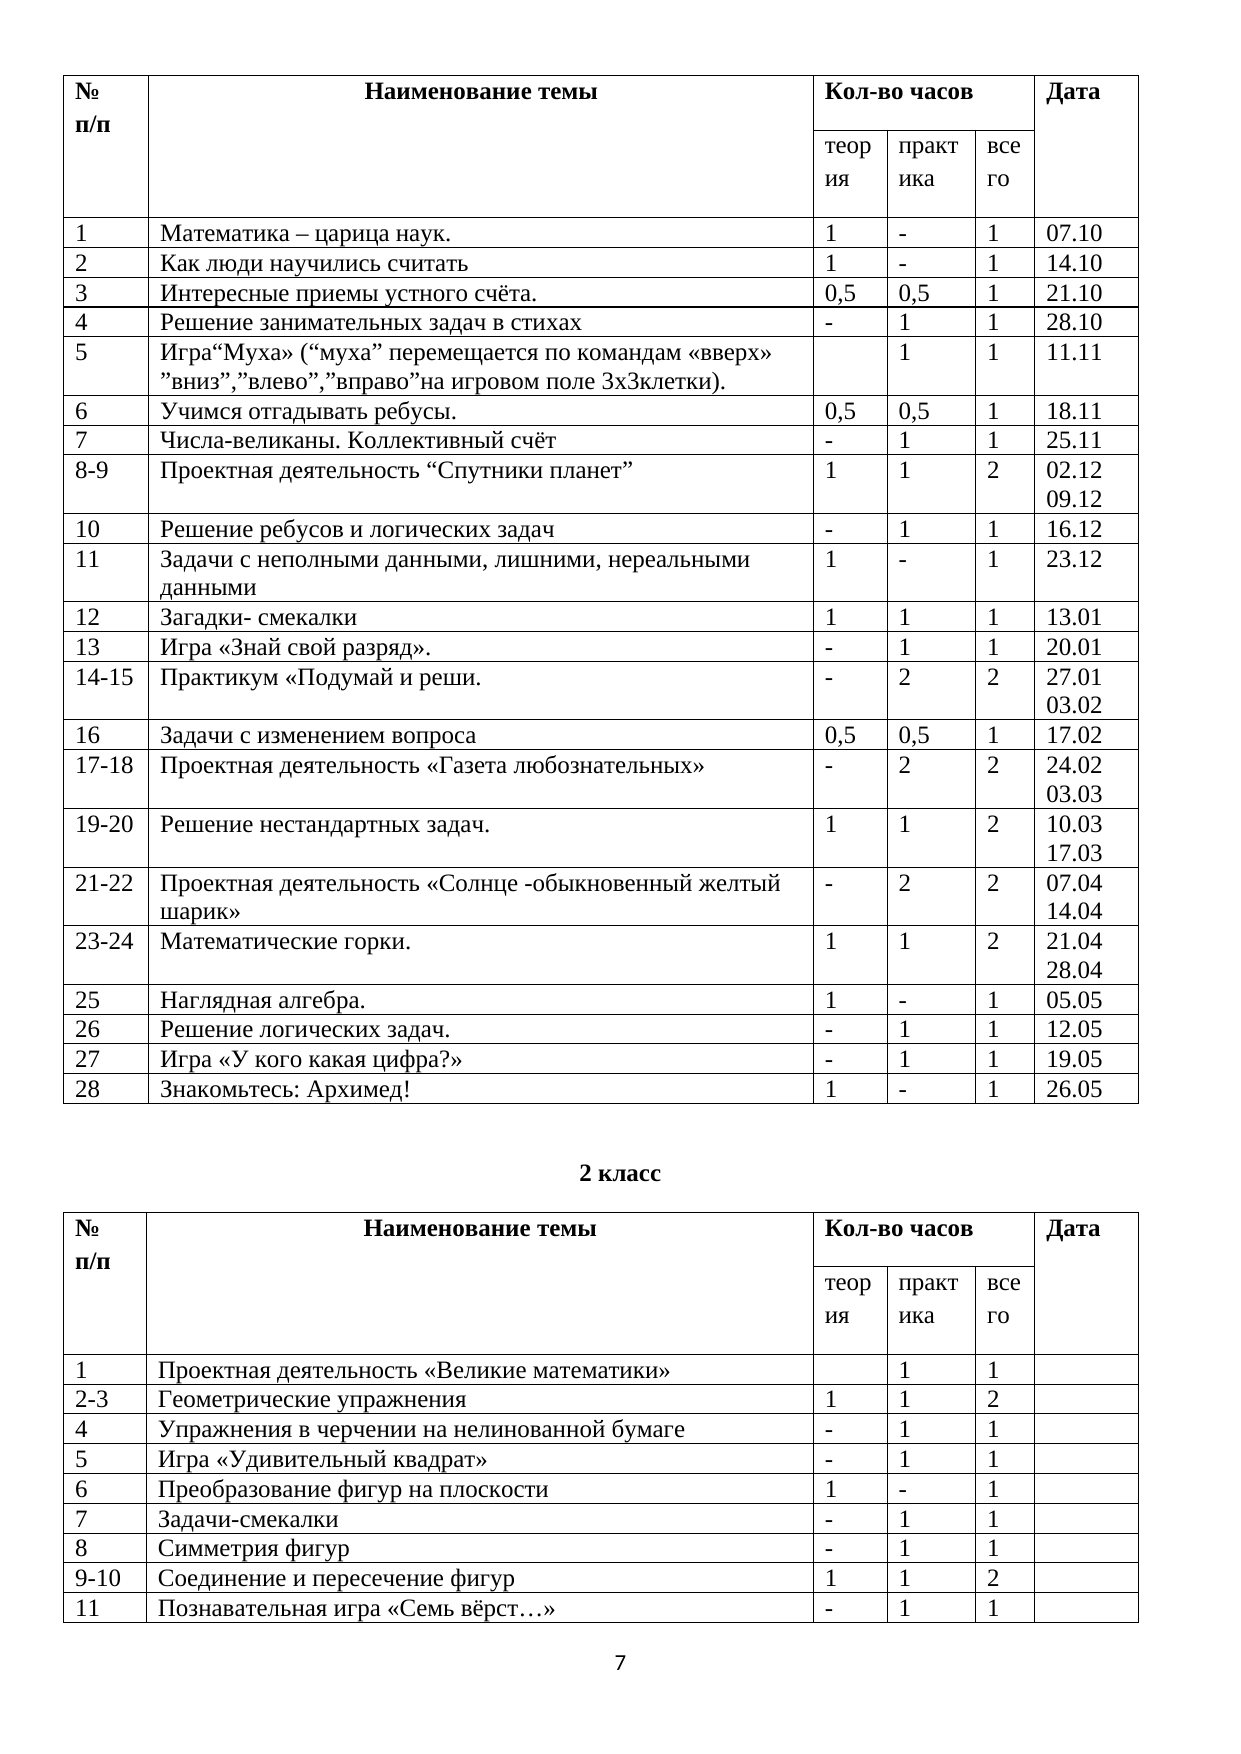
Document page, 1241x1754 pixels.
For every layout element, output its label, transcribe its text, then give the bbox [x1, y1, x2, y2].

table_cell Знакомьтесь: Архимед! [149, 1074, 813, 1103]
table_cell Задачи с изменением вопроса [149, 720, 813, 749]
table_cell 2 [976, 1385, 1034, 1413]
table_cell 17-18 [64, 750, 148, 808]
table_cell 0,5 [814, 396, 887, 424]
table_cell 07.04 14.04 [1035, 868, 1138, 925]
table_cell - [814, 1414, 887, 1443]
table_cell Математика – царица наук. [149, 218, 813, 247]
table_cell 4 [64, 1414, 146, 1443]
table_cell 1 [814, 455, 887, 513]
table_cell 19.05 [1035, 1044, 1138, 1073]
table_cell [814, 1355, 887, 1383]
table_cell 1 [976, 1474, 1034, 1503]
table_cell 3 [64, 278, 148, 306]
table_cell 1 [976, 1444, 1034, 1473]
table_cell - [888, 248, 975, 277]
table_cell Игра“Муха» (“муха” перемещается по командам «вверх» ”вниз”,”влево”,”вправо”на игровом поле 3x3клетки). [149, 337, 813, 395]
table_cell [1035, 1355, 1138, 1383]
table_cell 1 [814, 985, 887, 1013]
table_cell 7 [64, 1504, 146, 1532]
table_cell 23-24 [64, 926, 148, 984]
table_cell 1 [976, 1074, 1034, 1103]
table_cell 2-3 [64, 1385, 146, 1413]
table_cell 0,5 [888, 396, 975, 424]
table_cell 12 [64, 602, 148, 631]
table_cell 1 [64, 1355, 146, 1383]
table_cell 1 [888, 632, 975, 661]
table_cell 8 [64, 1534, 146, 1562]
table_cell 1 [976, 544, 1034, 601]
table_cell 16.12 [1035, 514, 1138, 543]
table_cell 1 [888, 514, 975, 543]
table_cell 1 [976, 278, 1034, 306]
table_cell 05.05 [1035, 985, 1138, 1013]
text 2 класс [75, 1158, 1165, 1187]
table_header Дата [1035, 76, 1138, 217]
table_header Кол-во часов [814, 76, 1034, 129]
table_cell 6 [64, 396, 148, 424]
table_cell 1 [814, 218, 887, 247]
table_cell - [814, 1015, 887, 1043]
table_cell 2 [976, 809, 1034, 867]
table_header № п/п [64, 76, 148, 217]
table_cell Решение занимательных задач в стихах [149, 308, 813, 336]
table_cell Проектная деятельность «Солнце -обыкновенный желтый шарик» [149, 868, 813, 925]
table_cell 1 [888, 337, 975, 395]
table_cell 21.10 [1035, 278, 1138, 306]
table_cell 1 [888, 1563, 975, 1592]
table_cell всего [976, 131, 1034, 217]
table_cell [1035, 1563, 1138, 1592]
table_cell [1035, 1593, 1138, 1622]
table_cell 1 [976, 337, 1034, 395]
table_cell 1 [888, 308, 975, 336]
table_cell Геометрические упражнения [147, 1385, 813, 1413]
table_cell - [814, 426, 887, 454]
table_cell 1 [888, 1355, 975, 1383]
table_header Наименование темы [149, 76, 813, 217]
table_cell 02.12 09.12 [1035, 455, 1138, 513]
table_cell 20.01 [1035, 632, 1138, 661]
table_cell 11 [64, 1593, 146, 1622]
table_cell 1 [976, 720, 1034, 749]
table_cell 14.10 [1035, 248, 1138, 277]
table_cell теория [814, 1267, 887, 1354]
table_cell 1 [814, 809, 887, 867]
table_cell практика [888, 131, 975, 217]
table_cell 1 [814, 1074, 887, 1103]
table_cell - [814, 308, 887, 336]
table_cell 28.10 [1035, 308, 1138, 336]
table_cell - [888, 1474, 975, 1503]
table_cell 27.01 03.02 [1035, 662, 1138, 719]
table_cell 1 [888, 809, 975, 867]
table_cell 1 [814, 248, 887, 277]
table_cell 1 [976, 1593, 1034, 1622]
table_cell Соединение и пересечение фигур [147, 1563, 813, 1592]
table_cell Учимся отгадывать ребусы. [149, 396, 813, 424]
table_cell 07.10 [1035, 218, 1138, 247]
table_cell 2 [976, 455, 1034, 513]
table_cell 1 [976, 218, 1034, 247]
table_cell [814, 337, 887, 395]
table_cell 1 [814, 1474, 887, 1503]
table_cell Решение логических задач. [149, 1015, 813, 1043]
table_cell 13.01 [1035, 602, 1138, 631]
table_cell 4 [64, 308, 148, 336]
table_cell 21.04 28.04 [1035, 926, 1138, 984]
table_cell - [814, 1044, 887, 1073]
table_cell 25 [64, 985, 148, 1013]
table_cell 2 [976, 1563, 1034, 1592]
table_cell 28 [64, 1074, 148, 1103]
table_cell 0,5 [888, 720, 975, 749]
table_cell - [814, 868, 887, 925]
table_cell Решение нестандартных задач. [149, 809, 813, 867]
table_cell Задачи с неполными данными, лишними, нереальными данными [149, 544, 813, 601]
table_header Кол-во часов [814, 1213, 1034, 1266]
table_cell 1 [64, 218, 148, 247]
table_cell 1 [888, 926, 975, 984]
table_cell [1035, 1444, 1138, 1473]
table_cell Наглядная алгебра. [149, 985, 813, 1013]
table_cell 1 [814, 1563, 887, 1592]
table_cell Упражнения в черчении на нелинованной бумаге [147, 1414, 813, 1443]
table_cell - [814, 1444, 887, 1473]
table_cell 21-22 [64, 868, 148, 925]
table_cell Симметрия фигур [147, 1534, 813, 1562]
table_cell 13 [64, 632, 148, 661]
table_cell теория [814, 131, 887, 217]
table_cell 1 [976, 1015, 1034, 1043]
table_cell 1 [888, 1385, 975, 1413]
table_cell [1035, 1385, 1138, 1413]
table_cell 18.11 [1035, 396, 1138, 424]
table_cell Игра «Знай свой разряд». [149, 632, 813, 661]
table_cell 2 [888, 662, 975, 719]
table_cell 1 [888, 455, 975, 513]
table_cell Игра «Удивительный квадрат» [147, 1444, 813, 1473]
table_cell 2 [976, 926, 1034, 984]
table_cell 8-9 [64, 455, 148, 513]
table_cell всего [976, 1267, 1034, 1354]
table_cell 1 [976, 426, 1034, 454]
table_header № п/п [64, 1213, 146, 1354]
table_cell 1 [976, 602, 1034, 631]
table_cell 1 [976, 248, 1034, 277]
table_cell 27 [64, 1044, 148, 1073]
table_cell 2 [976, 750, 1034, 808]
table_cell [1035, 1534, 1138, 1562]
table_cell 0,5 [814, 278, 887, 306]
table_cell 1 [888, 1015, 975, 1043]
table_cell 0,5 [814, 720, 887, 749]
table_cell 1 [976, 308, 1034, 336]
table_cell - [888, 218, 975, 247]
table_cell [1035, 1414, 1138, 1443]
table_cell 1 [976, 396, 1034, 424]
table_cell - [888, 985, 975, 1013]
table_cell 1 [976, 1414, 1034, 1443]
table_cell [1035, 1474, 1138, 1503]
table_cell - [814, 1593, 887, 1622]
table_cell 5 [64, 337, 148, 395]
table_cell 10 [64, 514, 148, 543]
table_cell 26 [64, 1015, 148, 1043]
table_cell Числа-великаны. Коллективный счёт [149, 426, 813, 454]
table_cell 2 [976, 662, 1034, 719]
table_cell - [814, 514, 887, 543]
table_cell 14-15 [64, 662, 148, 719]
table_cell 1 [976, 632, 1034, 661]
table_cell - [814, 1534, 887, 1562]
table_header Дата [1035, 1213, 1138, 1354]
table_cell 1 [976, 514, 1034, 543]
table_cell 0,5 [888, 278, 975, 306]
table_cell 1 [888, 1593, 975, 1622]
table_cell 1 [976, 1044, 1034, 1073]
table_cell 2 [888, 868, 975, 925]
table_cell 1 [976, 1534, 1034, 1562]
table_header Наименование темы [147, 1213, 813, 1354]
table_cell Математические горки. [149, 926, 813, 984]
table_cell 2 [888, 750, 975, 808]
table_cell 26.05 [1035, 1074, 1138, 1103]
table_cell 11.11 [1035, 337, 1138, 395]
table_cell 9-10 [64, 1563, 146, 1592]
table_cell 2 [64, 248, 148, 277]
table_cell 1 [888, 1504, 975, 1532]
table_cell Проектная деятельность «Газета любознательных» [149, 750, 813, 808]
table_cell 1 [976, 985, 1034, 1013]
table_cell [1035, 1504, 1138, 1532]
table_cell 1 [888, 602, 975, 631]
table_cell - [888, 1074, 975, 1103]
table_cell Задачи-смекалки [147, 1504, 813, 1532]
table_cell Решение ребусов и логических задач [149, 514, 813, 543]
table_cell Проектная деятельность “Спутники планет” [149, 455, 813, 513]
table_cell 17.02 [1035, 720, 1138, 749]
table_cell Интересные приемы устного счёта. [149, 278, 813, 306]
table_cell Как люди научились считать [149, 248, 813, 277]
table_cell 1 [888, 1044, 975, 1073]
table_cell 1 [814, 1385, 887, 1413]
table_cell 1 [888, 1414, 975, 1443]
table_cell Преобразование фигур на плоскости [147, 1474, 813, 1503]
table_cell 1 [976, 1504, 1034, 1532]
table_cell Познавательная игра «Семь вёрст…» [147, 1593, 813, 1622]
table_cell 10.03 17.03 [1035, 809, 1138, 867]
table_cell Игра «У кого какая цифра?» [149, 1044, 813, 1073]
table_cell 1 [814, 926, 887, 984]
table_cell 19-20 [64, 809, 148, 867]
table_cell Проектная деятельность «Великие математики» [147, 1355, 813, 1383]
table_cell Загадки- смекалки [149, 602, 813, 631]
table_cell 24.02 03.03 [1035, 750, 1138, 808]
table_cell 16 [64, 720, 148, 749]
table_cell 6 [64, 1474, 146, 1503]
table_cell 12.05 [1035, 1015, 1138, 1043]
table_cell 2 [976, 868, 1034, 925]
table_cell 1 [814, 602, 887, 631]
table_cell - [888, 544, 975, 601]
table_cell - [814, 662, 887, 719]
table_cell 5 [64, 1444, 146, 1473]
table_cell 25.11 [1035, 426, 1138, 454]
table_cell Практикум «Подумай и реши. [149, 662, 813, 719]
table_cell 1 [888, 426, 975, 454]
table_cell 1 [888, 1444, 975, 1473]
table_cell 7 [64, 426, 148, 454]
table_cell - [814, 1504, 887, 1532]
table_cell 23.12 [1035, 544, 1138, 601]
table_cell практика [888, 1267, 975, 1354]
table_cell 1 [888, 1534, 975, 1562]
table_cell - [814, 632, 887, 661]
table_cell 1 [976, 1355, 1034, 1383]
table_cell 1 [814, 544, 887, 601]
table_cell 11 [64, 544, 148, 601]
table_cell - [814, 750, 887, 808]
